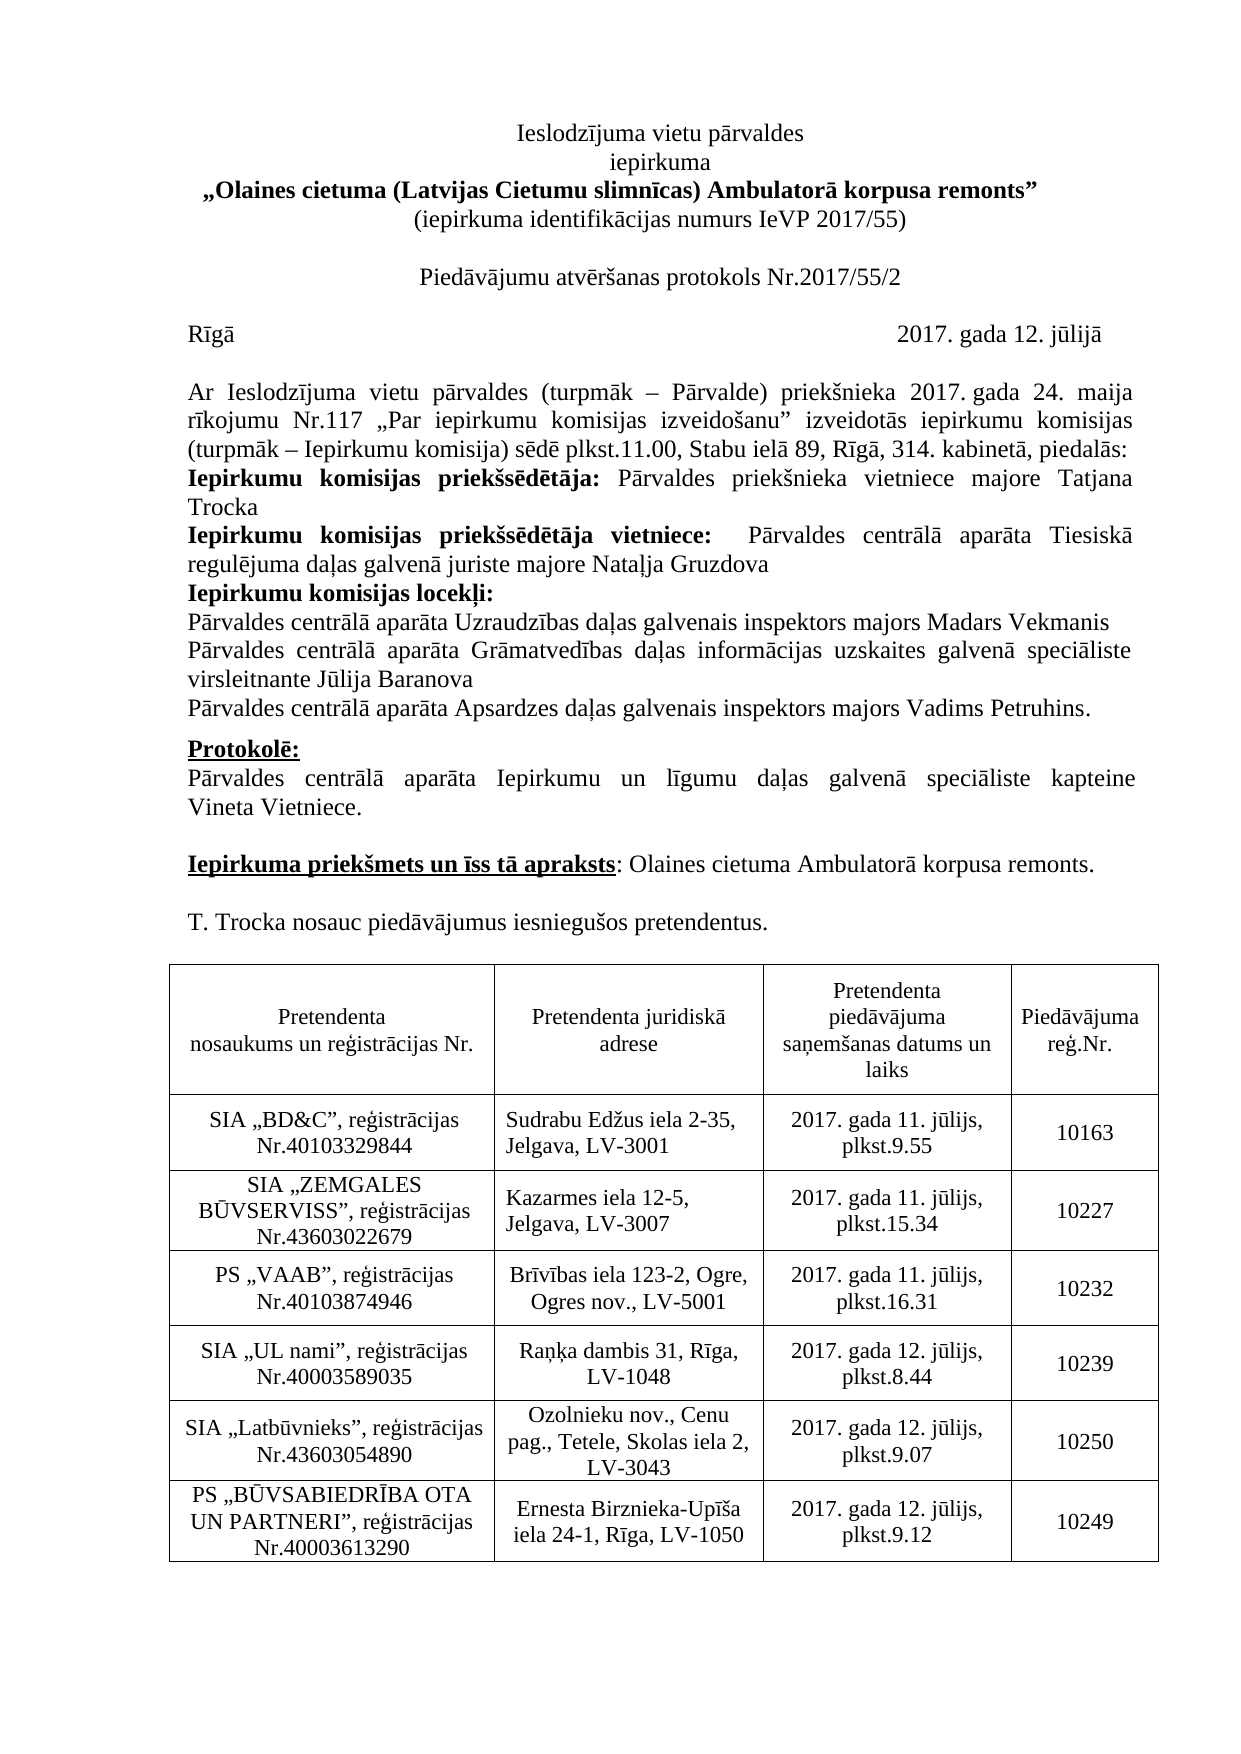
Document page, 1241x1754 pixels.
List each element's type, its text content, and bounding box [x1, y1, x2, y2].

text T. Trocka nosauc piedāvājumus iesniegušos pretendentus. [187, 907, 1148, 936]
table_cell 10227 [1012, 1171, 1158, 1250]
table_cell 10232 [1012, 1251, 1158, 1325]
table_cell Ozolnieku nov., Cenu pag., Tetele, Skolas iela 2, LV-3043 [495, 1401, 763, 1480]
text Pārvaldes centrālā aparāta Apsardzes daļas galvenais inspektors majors Vadims Petruhins. [187, 693, 1132, 722]
table_header Pretendenta juridiskā adrese [495, 965, 763, 1094]
text iepirkuma [187, 147, 1133, 176]
text Pārvaldes centrālā aparāta Uzraudzības daļas galvenais inspektors majors Madars Vekmanis [187, 607, 1132, 636]
table_cell 2017. gada 11. jūlijs, plkst.15.34 [764, 1171, 1011, 1250]
table_cell 10239 [1012, 1326, 1158, 1400]
text Rīgā 2017. gada 12. jūlijā [187, 319, 1133, 348]
text Ar Ieslodzījuma vietu pārvaldes (turpmāk – Pārvalde) priekšnieka 2017. gada 24. maija rīkojumu Nr.117 „Par iepirkumu komisijas izveidošanu” izveidotās iepirkumu komisijas (turpmāk – Iepirkumu komisija) sēdē plkst.11.00, Stabu ielā 89, Rīgā, 314. kabinetā, piedalās: [187, 377, 1133, 463]
table_cell 10163 [1012, 1095, 1158, 1169]
table_cell 2017. gada 11. jūlijs, plkst.16.31 [764, 1251, 1011, 1325]
text Piedāvājumu atvēršanas Nr.2017/55/2 [187, 262, 1133, 291]
table_cell SIA „BD&C”, reģistrācijas Nr.40103329844 [170, 1095, 494, 1169]
table_cell Kazarmes iela 12-5, Jelgava, LV-3007 [495, 1171, 763, 1250]
table_cell 2017. gada 12. jūlijs, plkst.9.12 [764, 1481, 1011, 1561]
text Iepirkuma priekšmets un īss tā apraksts: Olaines cietuma Ambulatorā korpusa remonts. [187, 849, 1133, 878]
table_cell SIA „UL nami”, reģistrācijas Nr.40003589035 [170, 1326, 494, 1400]
table_cell 10249 [1012, 1481, 1158, 1561]
table_cell 2017. gada 11. jūlijs, plkst.9.55 [764, 1095, 1011, 1169]
table_cell Brīvības iela 123-2, Ogre, Ogres nov., LV-5001 [495, 1251, 763, 1325]
table_cell Ernesta Birznieka-Upīša iela 24-1, Rīga, LV-1050 [495, 1481, 763, 1561]
text Iepirkumu komisijas locekļi: [187, 578, 1053, 607]
table_cell PS „BŪVSABIEDRĪBA OTA UN PARTNERI”, reģistrācijas Nr.40003613290 [170, 1481, 494, 1561]
table_header Pretendenta nosaukums un reģistrācijas Nr. [170, 965, 494, 1094]
text Iepirkumu komisijas priekšsēdētāja vietniece: Pārvaldes centrālā aparāta Tiesiskā regulējuma daļas galvenā juriste majore Nataļja Gruzdova [187, 521, 1133, 578]
table_cell SIA „Latbūvnieks”, reģistrācijas Nr.43603054890 [170, 1401, 494, 1480]
table_cell 2017. gada 12. jūlijs, plkst.8.44 [764, 1326, 1011, 1400]
table_header Piedāvājuma reģ.Nr. [1012, 965, 1158, 1094]
text Protokolē: [187, 734, 1049, 763]
table_cell 2017. gada 12. jūlijs, plkst.9.07 [764, 1401, 1011, 1480]
table_cell SIA „ZEMGALES BŪVSERVISS”, reģistrācijas Nr.43603022679 [170, 1171, 494, 1250]
table_cell Raņķa dambis 31, Rīga, LV-1048 [495, 1326, 763, 1400]
text „Olaines cietuma (Latvijas Cietumu slimnīcas) Ambulatorā korpusa remonts” [187, 176, 1053, 204]
table_header Pretendenta piedāvājuma saņemšanas datums un laiks [764, 965, 1011, 1094]
text Pārvaldes centrālā aparāta Iepirkumu un līgumu daļas galvenā speciāliste kapteine Vineta Vietniece. [187, 763, 1137, 821]
table_cell 10250 [1012, 1401, 1158, 1480]
text Ieslodzījuma vietu pārvaldes [187, 118, 1133, 147]
table_cell PS „VAAB”, reģistrācijas Nr.40103874946 [170, 1251, 494, 1325]
text Pārvaldes centrālā aparāta Grāmatvedības daļas informācijas uzskaites galvenā speciāliste virsleitnante Jūlija Baranova [187, 636, 1132, 693]
text Iepirkumu komisijas priekšsēdētāja: Pārvaldes priekšnieka vietniece majore Tatjana Trocka [187, 463, 1133, 521]
text (iepirkuma identifikācijas numurs IeVP 2017/55) [187, 204, 1133, 233]
table_cell Sudrabu Edžus iela 2-35, Jelgava, LV-3001 [495, 1095, 763, 1169]
